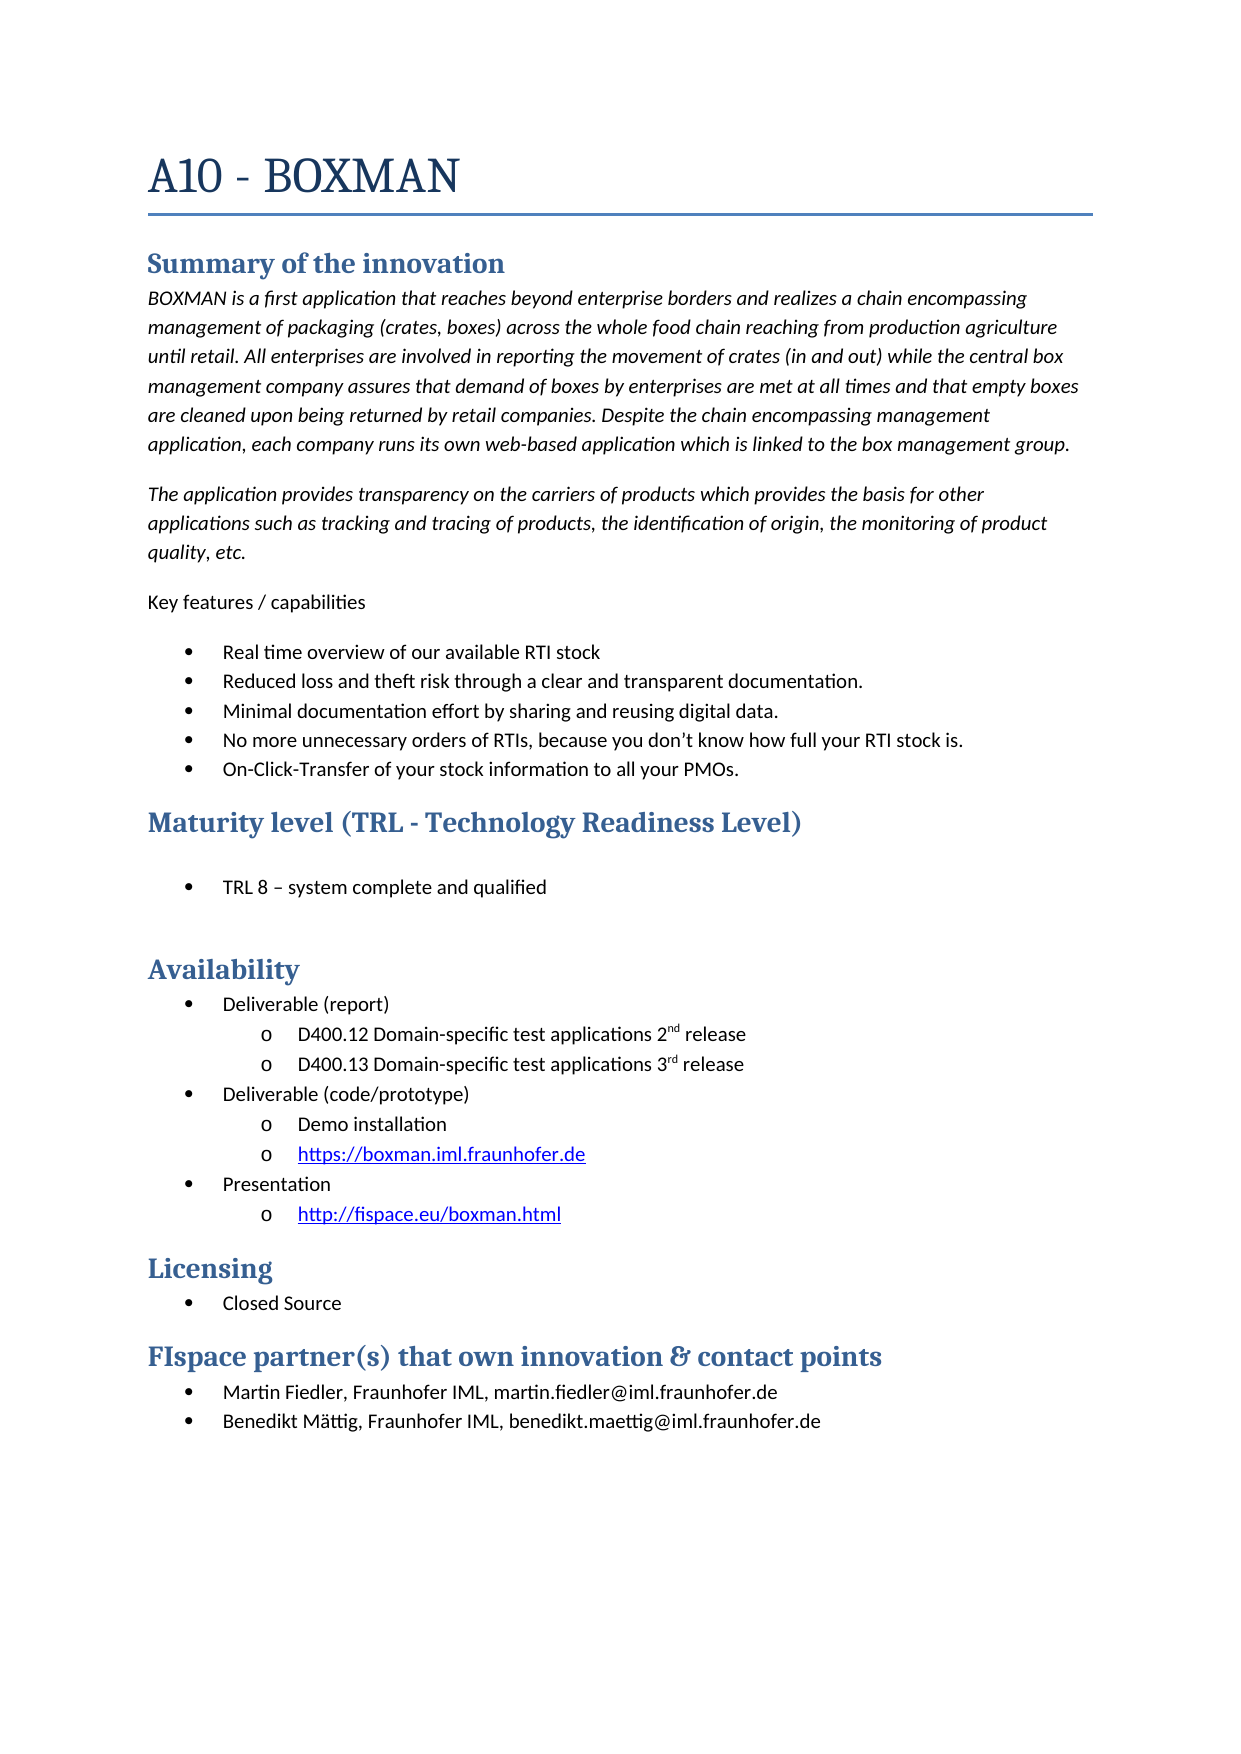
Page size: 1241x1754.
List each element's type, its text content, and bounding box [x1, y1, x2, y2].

subtitle Licensing [148, 1252, 1093, 1286]
text Key features / capabilities [148, 589, 1093, 615]
list Demo installation [260, 1111, 1093, 1137]
list D400.12 Domain-specific test applications 2nd release [260, 1021, 1093, 1047]
list D400.13 Domain-specific test applications 3rd release [260, 1051, 1093, 1078]
list http://fispace.eu/boxman.html [260, 1201, 1093, 1227]
subtitle FIspace partner(s) that own innovation & contact points [148, 1341, 1093, 1374]
list Deliverable (code/prototype) [185, 1082, 1093, 1107]
list Presentation [185, 1172, 1093, 1197]
list No more unnecessary orders of RTIs, because you don’t know how full your RTI stock is. [185, 727, 1093, 752]
list https://boxman.iml.fraunhofer.de [260, 1141, 1093, 1168]
text BOXMAN is a first application that reaches beyond enterprise borders and realizes a chain encompassing management of packaging (crates, boxes) across the whole food chain reaching from production agriculture until retail. All enterprises are involved in reporting the movement of crates (in and out) while the central box management company assures that demand of boxes by enterprises are met at all times and that empty boxes are cleaned upon being returned by retail companies. Despite the chain encompassing management application, each company runs its own web-based application which is linked to the box management group. [148, 285, 1093, 457]
subtitle Availability [148, 953, 1093, 987]
list Deliverable (report) [185, 992, 1093, 1017]
subtitle Summary of the innovation [148, 247, 1093, 280]
list Benedikt Mättig, Fraunhofer IML, benedikt.maettig@iml.fraunhofer.de [185, 1408, 1093, 1434]
list Reduced loss and theft risk through a clear and transparent documentation. [185, 669, 1093, 694]
list Martin Fiedler, Fraunhofer IML, martin.fiedler@iml.fraunhofer.de [185, 1379, 1093, 1404]
text The application provides transparency on the carriers of products which provides the basis for other applications such as tracking and tracing of products, the identification of origin, the monitoring of product quality, etc. [148, 481, 1093, 565]
list TRL 8 – system complete and qualified [185, 874, 1093, 899]
title A10 - BOXMAN [148, 148, 1093, 213]
subtitle Maturity level (TRL - Technology Readiness Level) [148, 806, 1093, 840]
list Closed Source [185, 1291, 1093, 1316]
list Real time overview of our available RTI stock [185, 639, 1093, 665]
list Minimal documentation effort by sharing and reusing digital data. [185, 698, 1093, 723]
list On-Click-Transfer of your stock information to all your PMOs. [185, 756, 1093, 782]
